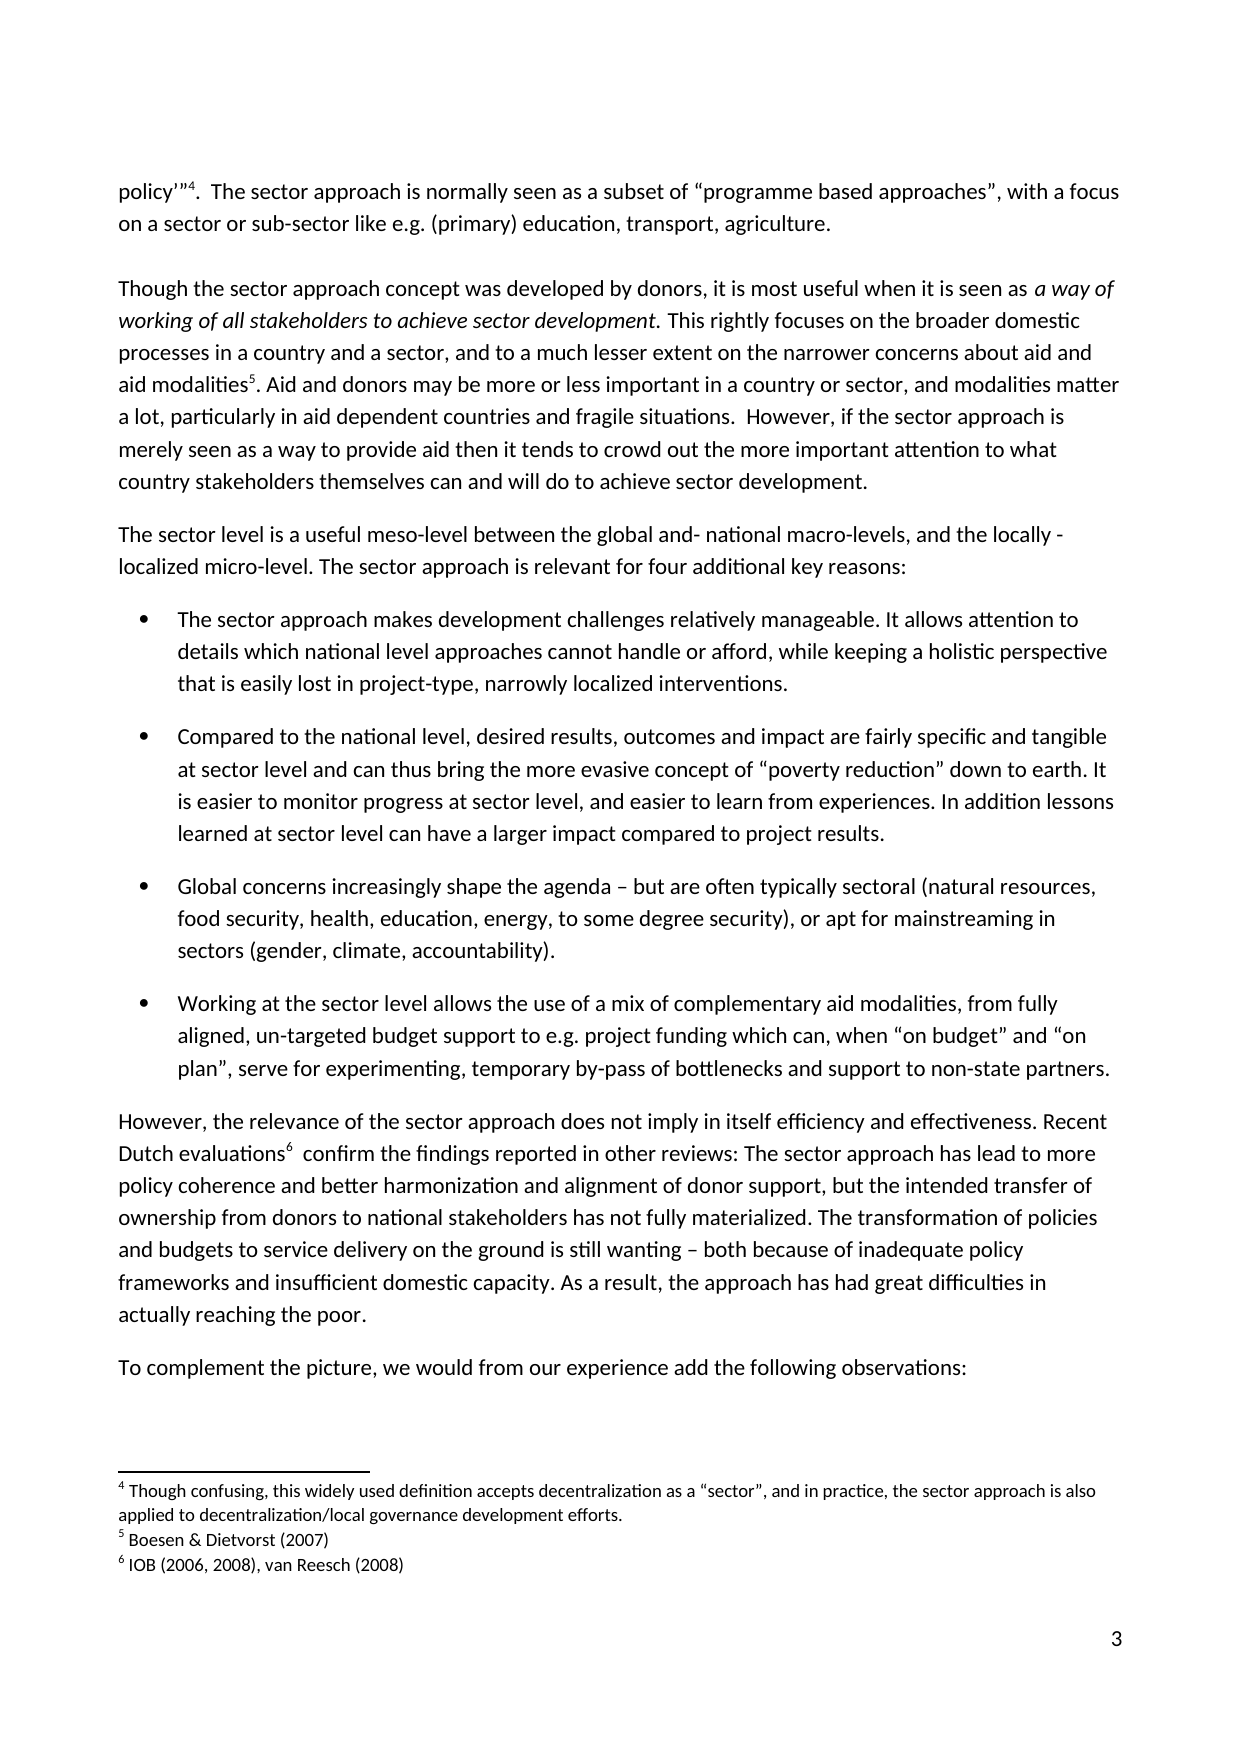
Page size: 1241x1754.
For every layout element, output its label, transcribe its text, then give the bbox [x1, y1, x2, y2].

text However, the relevance of the sector approach does not imply in itself efficiency and effectiveness. Recent Dutch evaluations confirm the findings reported in other reviews: The sector approach has lead to more policy coherence and better harmonization and alignment of donor support, but the intended transfer of ownership from donors to national stakeholders has not fully materialized. The transformation of policies and budgets to service delivery on the ground is still wanting – both because of inadequate policy frameworks and insufficient domestic capacity. As a result, the approach has had great difficulties in actually reaching the poor. [118, 1107, 1122, 1328]
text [118, 177, 1122, 237]
text To complement the picture, we would from our experience add the following observations: [118, 1353, 1122, 1381]
list The sector approach makes development challenges relatively manageable. It allows attention to details which national level approaches cannot handle or afford, while keeping a holistic perspective that is easily lost in project-type, narrowly localized interventions. [140, 605, 1122, 697]
text The sector level is a useful meso-level between the global and- national macro-levels, and the locally - localized micro-level. The sector approach is relevant for four additional key reasons: [118, 520, 1122, 580]
text Though the sector approach concept was developed by donors, it is most useful when it is seen as a way of working of all stakeholders to achieve sector development. This rightly focuses on the broader domestic processes in a country and a sector, and to a much lesser extent on the narrower concerns about aid and aid modalities. Aid and donors may be more or less important in a country or sector, and modalities matter a lot, particularly in aid dependent countries and fragile situations. However, if the sector approach is merely seen as a way to provide aid then it tends to crowd out the more important attention to what country stakeholders themselves can and will do to achieve sector development. [118, 274, 1122, 495]
list Compared to the national level, desired results, outcomes and impact are fairly specific and tangible at sector level and can thus bring the more evasive concept of “poverty reduction” down to earth. It is easier to monitor progress at sector level, and easier to learn from experiences. In addition lessons learned at sector level can have a larger impact compared to project results. [140, 722, 1122, 847]
list Global concerns increasingly shape the agenda – but are often typically sectoral (natural resources, food security, health, education, energy, to some degree security), or apt for mainstreaming in sectors (gender, climate, accountability). [140, 872, 1122, 964]
list Working at the sector level allows the use of a mix of complementary aid modalities, from fully aligned, un-targeted budget support to e.g. project funding which can, when “on budget” and “on plan”, serve for experimenting, temporary by-pass of bottlenecks and support to non-state partners. [140, 989, 1122, 1082]
